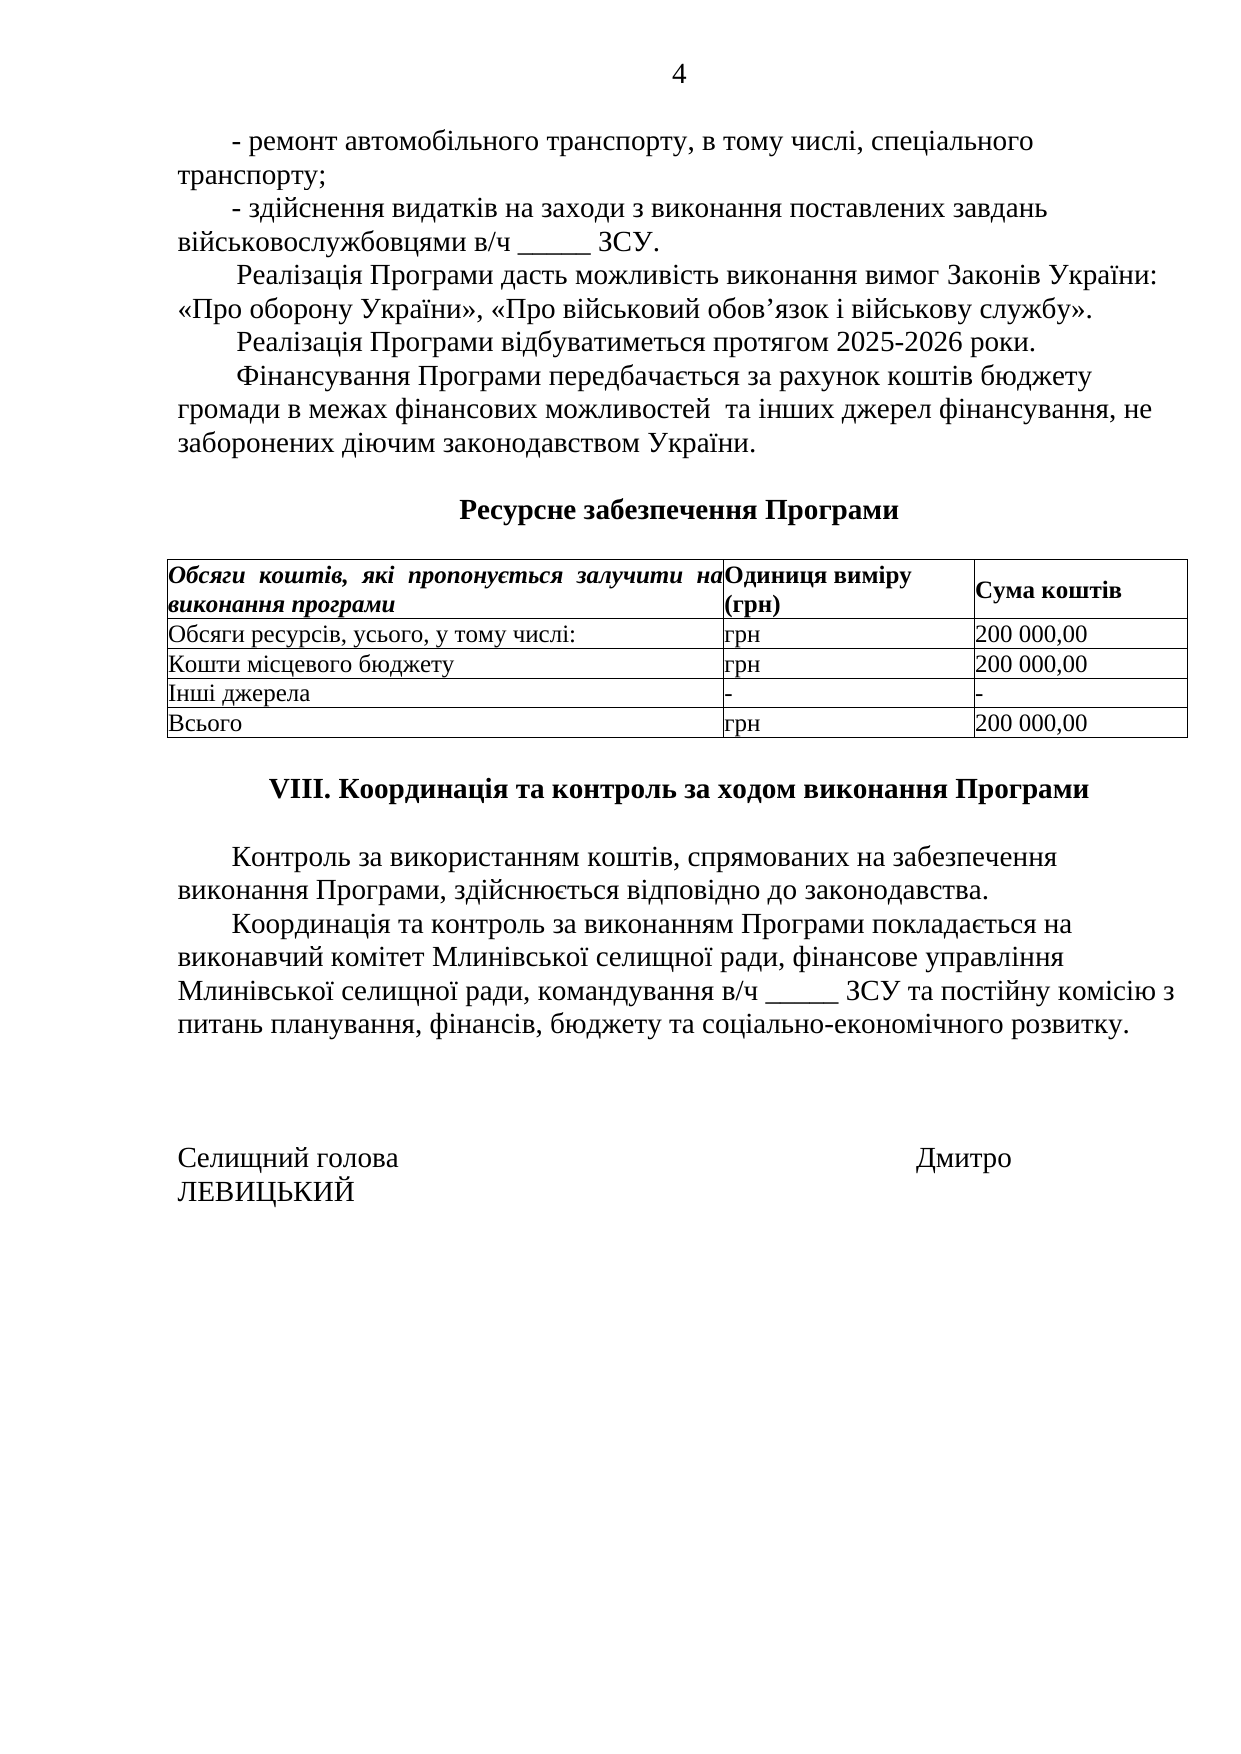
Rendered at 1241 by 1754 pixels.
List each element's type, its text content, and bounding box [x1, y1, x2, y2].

table_cell Кошти місцевого бюджету [168, 649, 723, 677]
text 4 [177, 56, 1181, 90]
table_cell грн [724, 649, 974, 677]
table_cell Обсяги ресурсів, усього, у тому числі: [168, 619, 723, 648]
table_cell - [975, 679, 1187, 707]
table_cell Всього [168, 708, 723, 737]
text Координація та контроль за виконанням Програми покладається на виконавчий комітет Млинівської селищної ради, фінансове управління Млинівської селищної ради, командування в/ч _____ ЗСУ та постійну комісію з питань планування, фінансів, бюджету та соціально-економічного розвитку. [177, 906, 1190, 1040]
text - ремонт автомобільного транспорту, в тому числі, спеціального транспорту; [177, 123, 1181, 190]
text VIІІ. Координація та контроль за ходом виконання Програми [177, 772, 1181, 805]
table_cell 200 000,00 [975, 708, 1187, 737]
table_cell 200 000,00 [975, 619, 1187, 648]
table_cell Інші джерела [168, 679, 723, 707]
table_header Сума коштів [975, 560, 1187, 618]
table_cell грн [724, 708, 974, 737]
table_header Обсяги коштів, які пропонується залучити на виконання програми [168, 560, 723, 618]
table_header Одиниця виміру (грн) [724, 560, 974, 618]
table_cell - [724, 679, 974, 707]
text Контроль за використанням коштів, спрямованих на забезпечення виконання Програми, здійснюється відповідно до законодавства. [177, 839, 1181, 906]
text Ресурсне забезпечення Програми [177, 492, 1181, 526]
table_cell 200 000,00 [975, 649, 1187, 677]
text - здійснення видатків на заходи з виконання поставлених завдань військовослужбовцями в/ч _____ ЗСУ. [660, 190, 1181, 257]
text - здійснення видатків на заходи з виконання поставлених завдань військовослужбовцями в/ч _____ ЗСУ. [177, 190, 653, 257]
text Селищний голова Дмитро ЛЕВИЦЬКИЙ [177, 1141, 1181, 1208]
text Реалізація Програми відбуватиметься протягом 2025-2026 роки. [177, 324, 1181, 358]
text Фінансування Програми передбачається за рахунок коштів бюджету громади в межах фінансових можливостей та інших джерел фінансування, не заборонених діючим законодавством України. [177, 358, 1181, 459]
text Реалізація Програми дасть можливість виконання вимог Законів України: «Про оборону України», «Про військовий обов’язок і військову службу». [177, 257, 1181, 324]
table_cell грн [724, 619, 974, 648]
